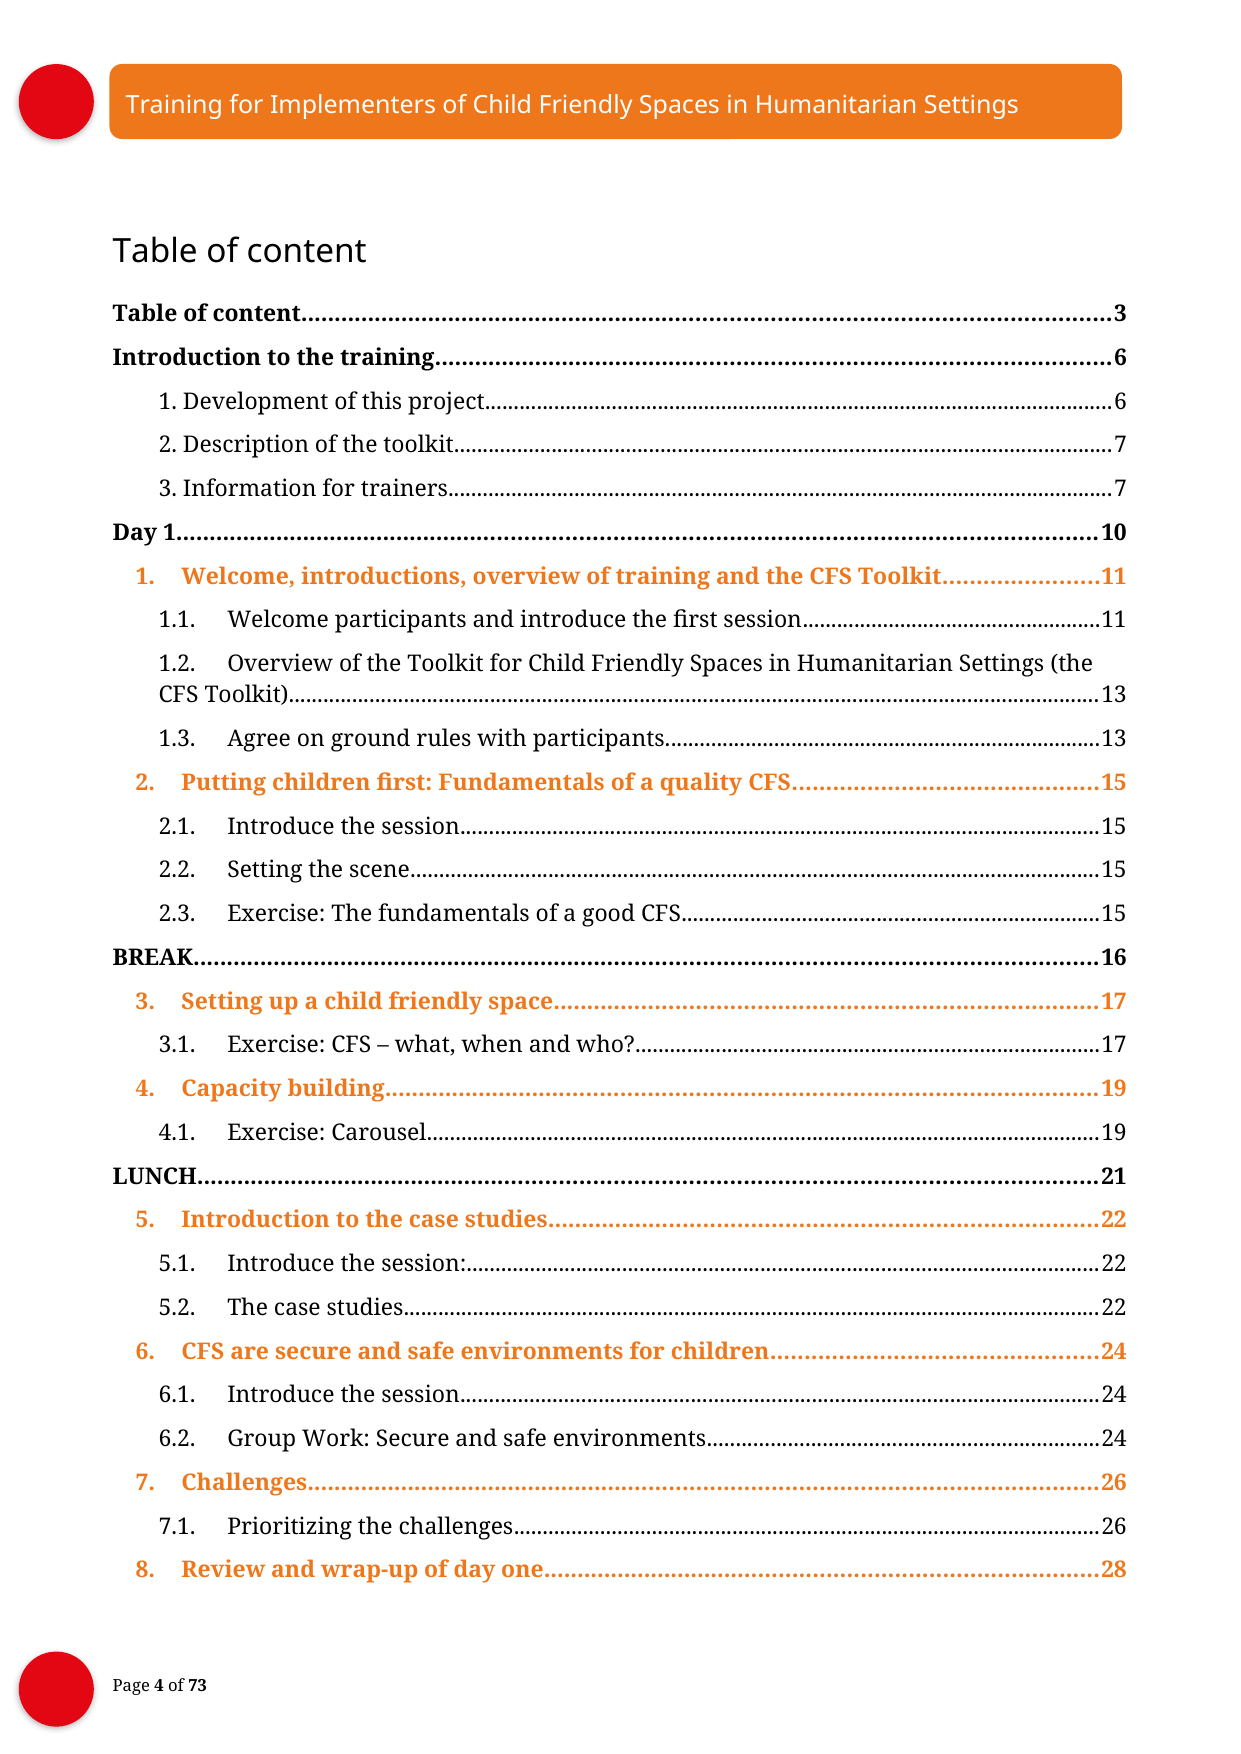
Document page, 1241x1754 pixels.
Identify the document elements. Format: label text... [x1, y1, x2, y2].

subtitle Table of content [112, 227, 1128, 272]
text 8. Review and wrap-up of day one 28 [135, 1553, 1128, 1585]
text Introduction to the training 6 [112, 341, 1128, 372]
text 2.2. Setting the scene 15 [158, 853, 1128, 885]
text 1. Development of this project 6 [158, 385, 1128, 416]
text 6.2. Group Work: Secure and safe environments 24 [158, 1422, 1128, 1453]
text LUNCH 21 [112, 1160, 1128, 1191]
text 4.1. Exercise: Carousel 19 [158, 1116, 1128, 1147]
text Table of content 3 [112, 297, 1128, 328]
text BREAK 16 [112, 941, 1128, 972]
text 5.1. Introduce the session: 22 [158, 1247, 1128, 1278]
text 3. Information for trainers 7 [158, 472, 1128, 503]
text 5.2. The case studies 22 [158, 1291, 1128, 1322]
text 2.3. Exercise: The fundamentals of a good CFS 15 [158, 897, 1128, 928]
text 1. Welcome, introductions, overview of training and the CFS Toolkit 11 [135, 560, 1128, 591]
text 2. Putting children first: Fundamentals of a quality CFS 15 [135, 766, 1128, 797]
text 2.1. Introduce the session 15 [158, 810, 1128, 841]
text 7.1. Prioritizing the challenges 26 [158, 1510, 1128, 1541]
text 2. Description of the toolkit 7 [158, 428, 1128, 460]
text Day 1 10 [112, 516, 1128, 547]
text 3.1. Exercise: CFS – what, when and who? 17 [158, 1028, 1128, 1060]
text 7. Challenges 26 [135, 1466, 1128, 1497]
text 6. CFS are secure and safe environments for children 24 [135, 1335, 1128, 1366]
text 6.1. Introduce the session 24 [158, 1378, 1128, 1410]
text 4. Capacity building 19 [135, 1072, 1128, 1103]
text 1.3. Agree on ground rules with participants. 13 [158, 722, 1128, 753]
text 1.2. Overview of the Toolkit for Child Friendly Spaces in Humanitarian Settings (the CFS Toolkit). 13 [158, 647, 1128, 710]
text 1.1. Welcome participants and introduce the first session 11 [158, 603, 1128, 635]
text 3. Setting up a child friendly space 17 [135, 985, 1128, 1016]
text 5. Introduction to the case studies 22 [135, 1203, 1128, 1235]
